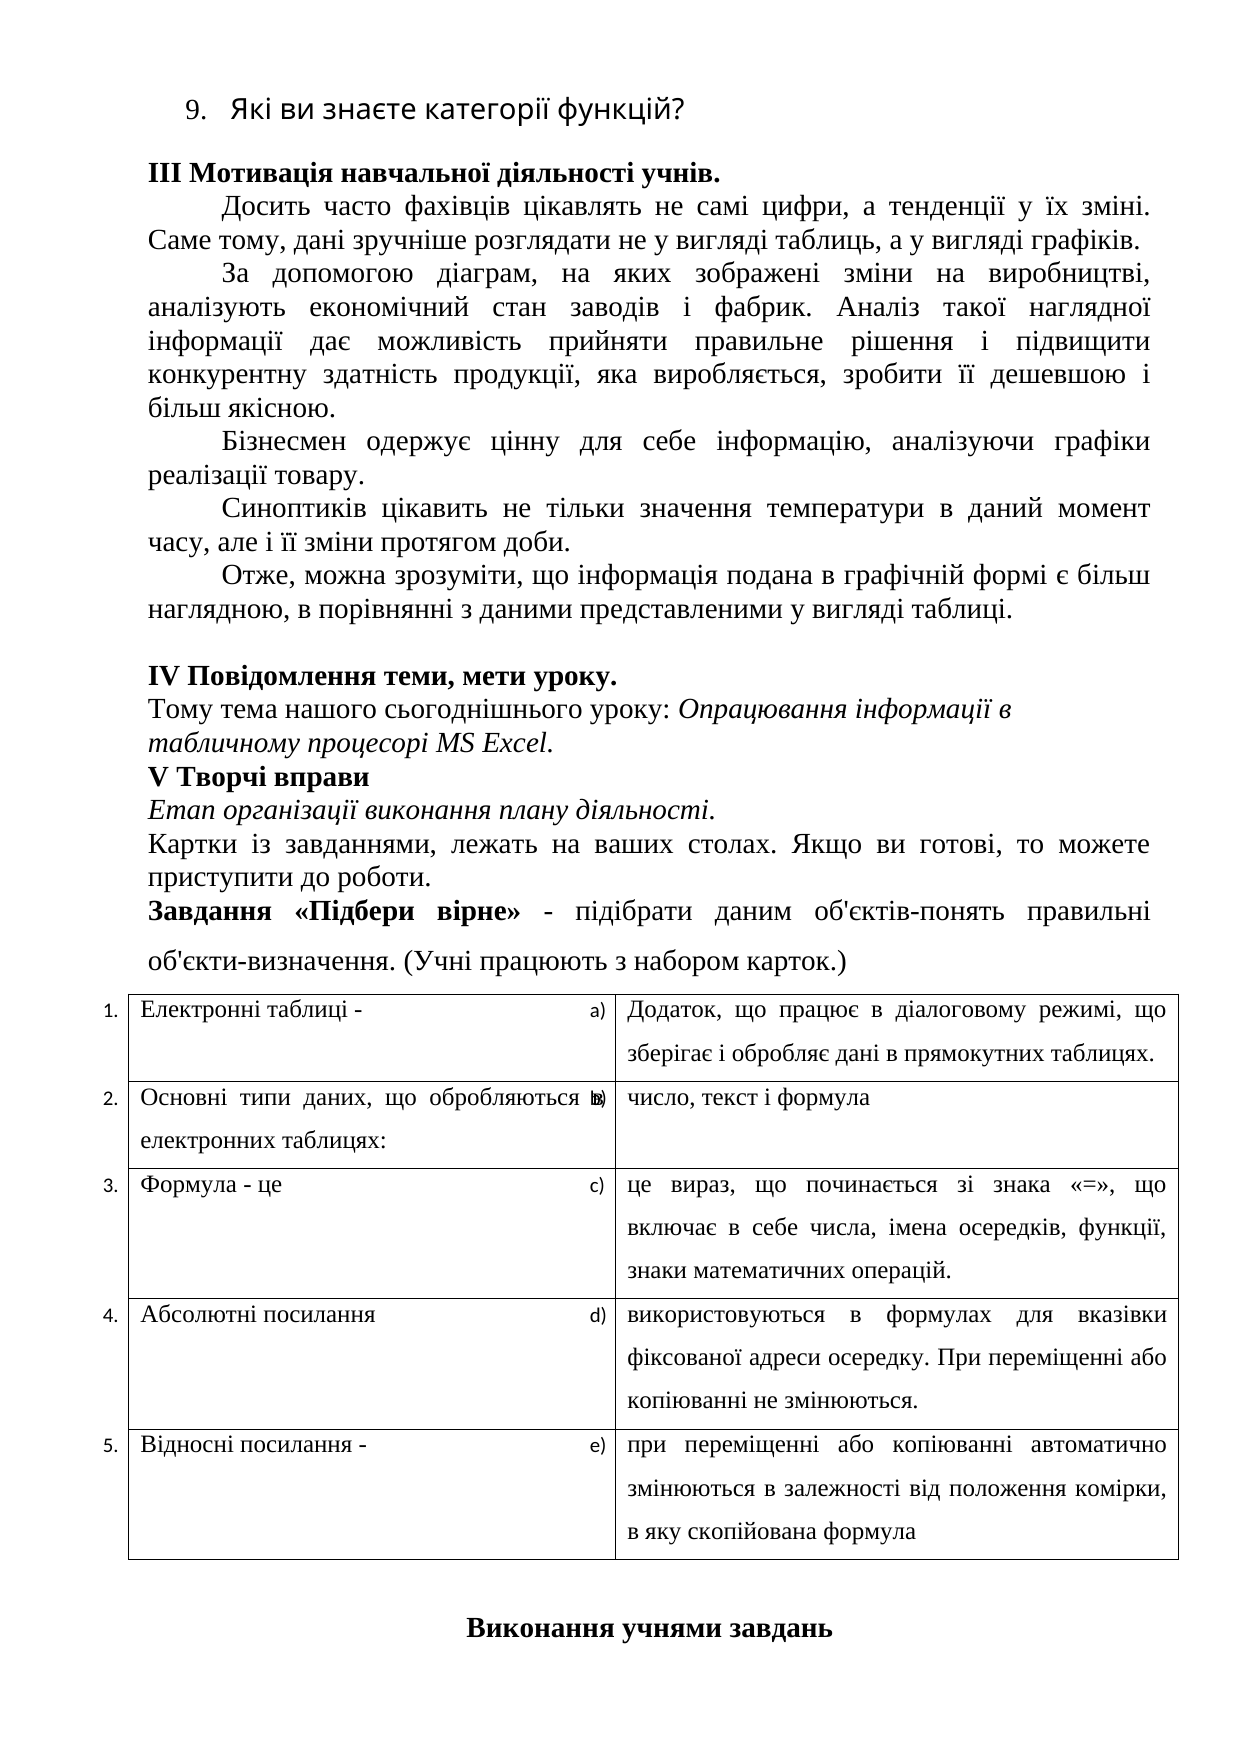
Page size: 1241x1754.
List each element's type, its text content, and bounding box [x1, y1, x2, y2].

text Бізнесмен одержує цінну для себе інформацію, аналізуючи графіки реалізації товару. [148, 423, 1152, 490]
table_cell число, текст і формула [616, 1082, 1178, 1168]
text IV Повідомлення теми, мети уроку. [148, 658, 1152, 692]
text За допомогою діаграм, на яких зображені зміни на виробництві, аналізують економічний стан заводів і фабрик. Аналіз такої наглядної інформації дає можливість прийняти правильне рішення і підвищити конкурентну здатність продукції, яка виробляється, зробити її дешевшою і більш якісною. [148, 256, 1152, 423]
text Синоптиків цікавить не тільки значення температури в даний момент часу, але і її зміни протягом доби. [148, 490, 1152, 557]
text Тому тема нашого сьогоднішнього уроку: Опрацювання інформації в табличному процесорі MS Excel. [148, 692, 1152, 759]
list Які ви знаєте категорії функцій? [185, 88, 1152, 128]
text V Творчі вправи [148, 759, 1152, 792]
text Завдання «Підбери вірне» - підібрати даним об'єктів-понять правильні об'єкти-визначення. (Учні працюють з набором карток.) [148, 893, 1152, 977]
table_cell Основні типи даних, що обробляються в електронних таблицях: [129, 1082, 615, 1168]
table_cell використовуються в формулах для вказівки фіксованої адреси осередку. При переміщенні або копіюванні не змінюються. [616, 1299, 1178, 1428]
table_cell Абсолютні посилання [129, 1299, 615, 1428]
text Виконання учнями завдань [148, 1610, 1152, 1644]
text Отже, можна зрозуміти, що інформація подана в графічній формі є більш наглядною, в порівнянні з даними представленими у вигляді таблиці. [148, 557, 1152, 624]
table_cell це вираз, що починається зі знака «=», що включає в себе числа, імена осередків, функції, знаки математичних операцій. [616, 1169, 1178, 1298]
text Картки із завданнями, лежать на ваших столах. Якщо ви готові, то можете приступити до роботи. [148, 826, 1152, 893]
table_cell Відносні посилання - [129, 1430, 615, 1559]
text ІІІ Мотивація навчальної діяльності учнів. [148, 155, 1152, 188]
table_cell Формула - це [129, 1169, 615, 1298]
text Етап організації виконання плану діяльності. [148, 792, 1152, 826]
table_header Електронні таблиці - [129, 995, 615, 1081]
table_header Додаток, що працює в діалоговому режимі, що зберігає і обробляє дані в прямокутних таблицях. [616, 995, 1178, 1081]
text Досить часто фахівців цікавлять не самі цифри, а тенденції у їх зміні. Саме тому, дані зручніше розглядати не у вигляді таблиць, а у вигляді графіків. [148, 188, 1152, 256]
table_cell при переміщенні або копіюванні автоматично змінюються в залежності від положення комірки, в яку скопійована формула [616, 1430, 1178, 1559]
